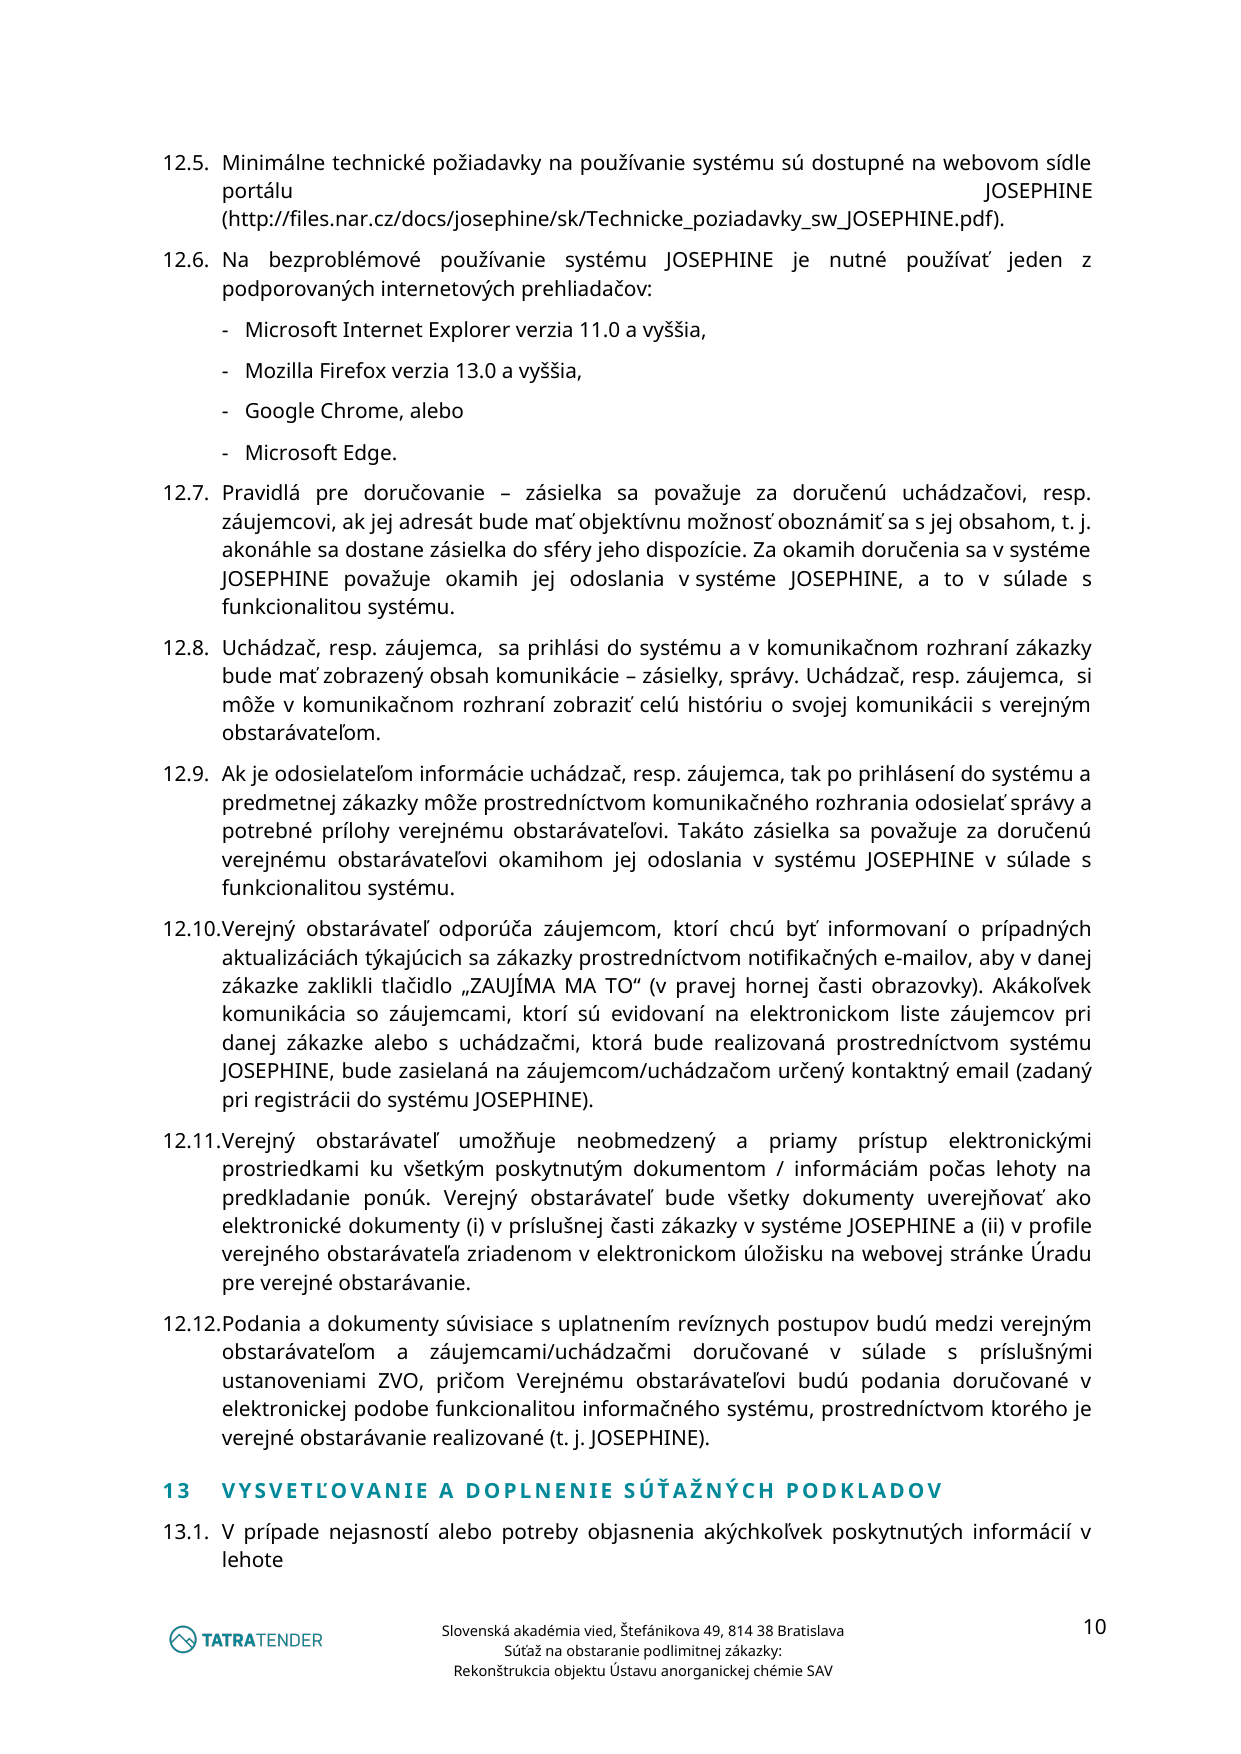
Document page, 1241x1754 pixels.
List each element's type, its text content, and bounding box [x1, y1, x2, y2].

subtitle Uchádzač, resp. záujemca, sa prihlási do systému a v komunikačnom rozhraní zákazky bude mať zobrazený obsah komunikácie – zásielky, správy. Uchádzač, resp. záujemca, si môže v komunikačnom rozhraní zobraziť celú históriu o svojej komunikácii s verejným obstarávateľom. [162, 633, 1093, 747]
subtitle Verejný obstarávateľ umožňuje neobmedzený a priamy prístup elektronickými prostriedkami ku všetkým poskytnutým dokumentom / informáciám počas lehoty na predkladanie ponúk. Verejný obstarávateľ bude všetky dokumenty uverejňovať ako elektronické dokumenty (i) v príslušnej časti zákazky v systéme JOSEPHINE a (ii) v profile verejného obstarávateľa zriadenom v elektronickom úložisku na webovej stránke Úradu pre verejné obstarávanie. [162, 1126, 1093, 1296]
subtitle Verejný obstarávateľ odporúča záujemcom, ktorí chcú byť informovaní o prípadných aktualizáciách týkajúcich sa zákazky prostredníctvom notifikačných e-mailov, aby v danej zákazke zaklikli tlačidlo „ZAUJÍMA MA TO“ (v pravej hornej časti obrazovky). Akákoľvek komunikácia so záujemcami, ktorí sú evidovaní na elektronickom liste záujemcov pri danej zákazke alebo s uchádzačmi, ktorá bude realizovaná prostredníctvom systému JOSEPHINE, bude zasielaná na záujemcom/uchádzačom určený kontaktný email (zadaný pri registrácii do systému JOSEPHINE). [162, 914, 1093, 1113]
subtitle Microsoft Internet Explorer verzia 11.0 a vyššia, [222, 315, 1093, 343]
picture [162, 1612, 335, 1665]
subtitle Vysvetľovanie a doplnenie súťažných podkladov [162, 1476, 1093, 1504]
subtitle Minimálne technické požiadavky na používanie systému sú dostupné na webovom sídle portálu JOSEPHINE (http://files.nar.cz/docs/josephine/sk/Technicke_poziadavky_sw_JOSEPHINE.pdf). [162, 148, 1093, 233]
subtitle Microsoft Edge. [222, 438, 1093, 466]
subtitle Pravidlá pre doručovanie – zásielka sa považuje za doručenú uchádzačovi, resp. záujemcovi, ak jej adresát bude mať objektívnu možnosť oboznámiť sa s jej obsahom, t. j. akonáhle sa dostane zásielka do sféry jeho dispozície. Za okamih doručenia sa v systéme JOSEPHINE považuje okamih jej odoslania v systéme JOSEPHINE, a to v súlade s funkcionalitou systému. [162, 478, 1093, 621]
subtitle Podania a dokumenty súvisiace s uplatnením revíznych postupov budú medzi verejným obstarávateľom a záujemcami/uchádzačmi doručované v súlade s príslušnými ustanoveniami ZVO, pričom Verejnému obstarávateľovi budú podania doručované v elektronickej podobe funkcionalitou informačného systému, prostredníctvom ktorého je verejné obstarávanie realizované (t. j. JOSEPHINE). [162, 1309, 1093, 1451]
subtitle Ak je odosielateľom informácie uchádzač, resp. záujemca, tak po prihlásení do systému a predmetnej zákazky môže prostredníctvom komunikačného rozhrania odosielať správy a potrebné prílohy verejnému obstarávateľovi. Takáto zásielka sa považuje za doručenú verejnému obstarávateľovi okamihom jej odoslania v systému JOSEPHINE v súlade s funkcionalitou systému. [162, 759, 1093, 902]
subtitle Na bezproblémové používanie systému JOSEPHINE je nutné používať jeden z podporovaných internetových prehliadačov: [162, 245, 1093, 302]
subtitle Google Chrome, alebo [222, 397, 1093, 425]
subtitle Mozilla Firefox verzia 13.0 a vyššia, [222, 356, 1093, 384]
